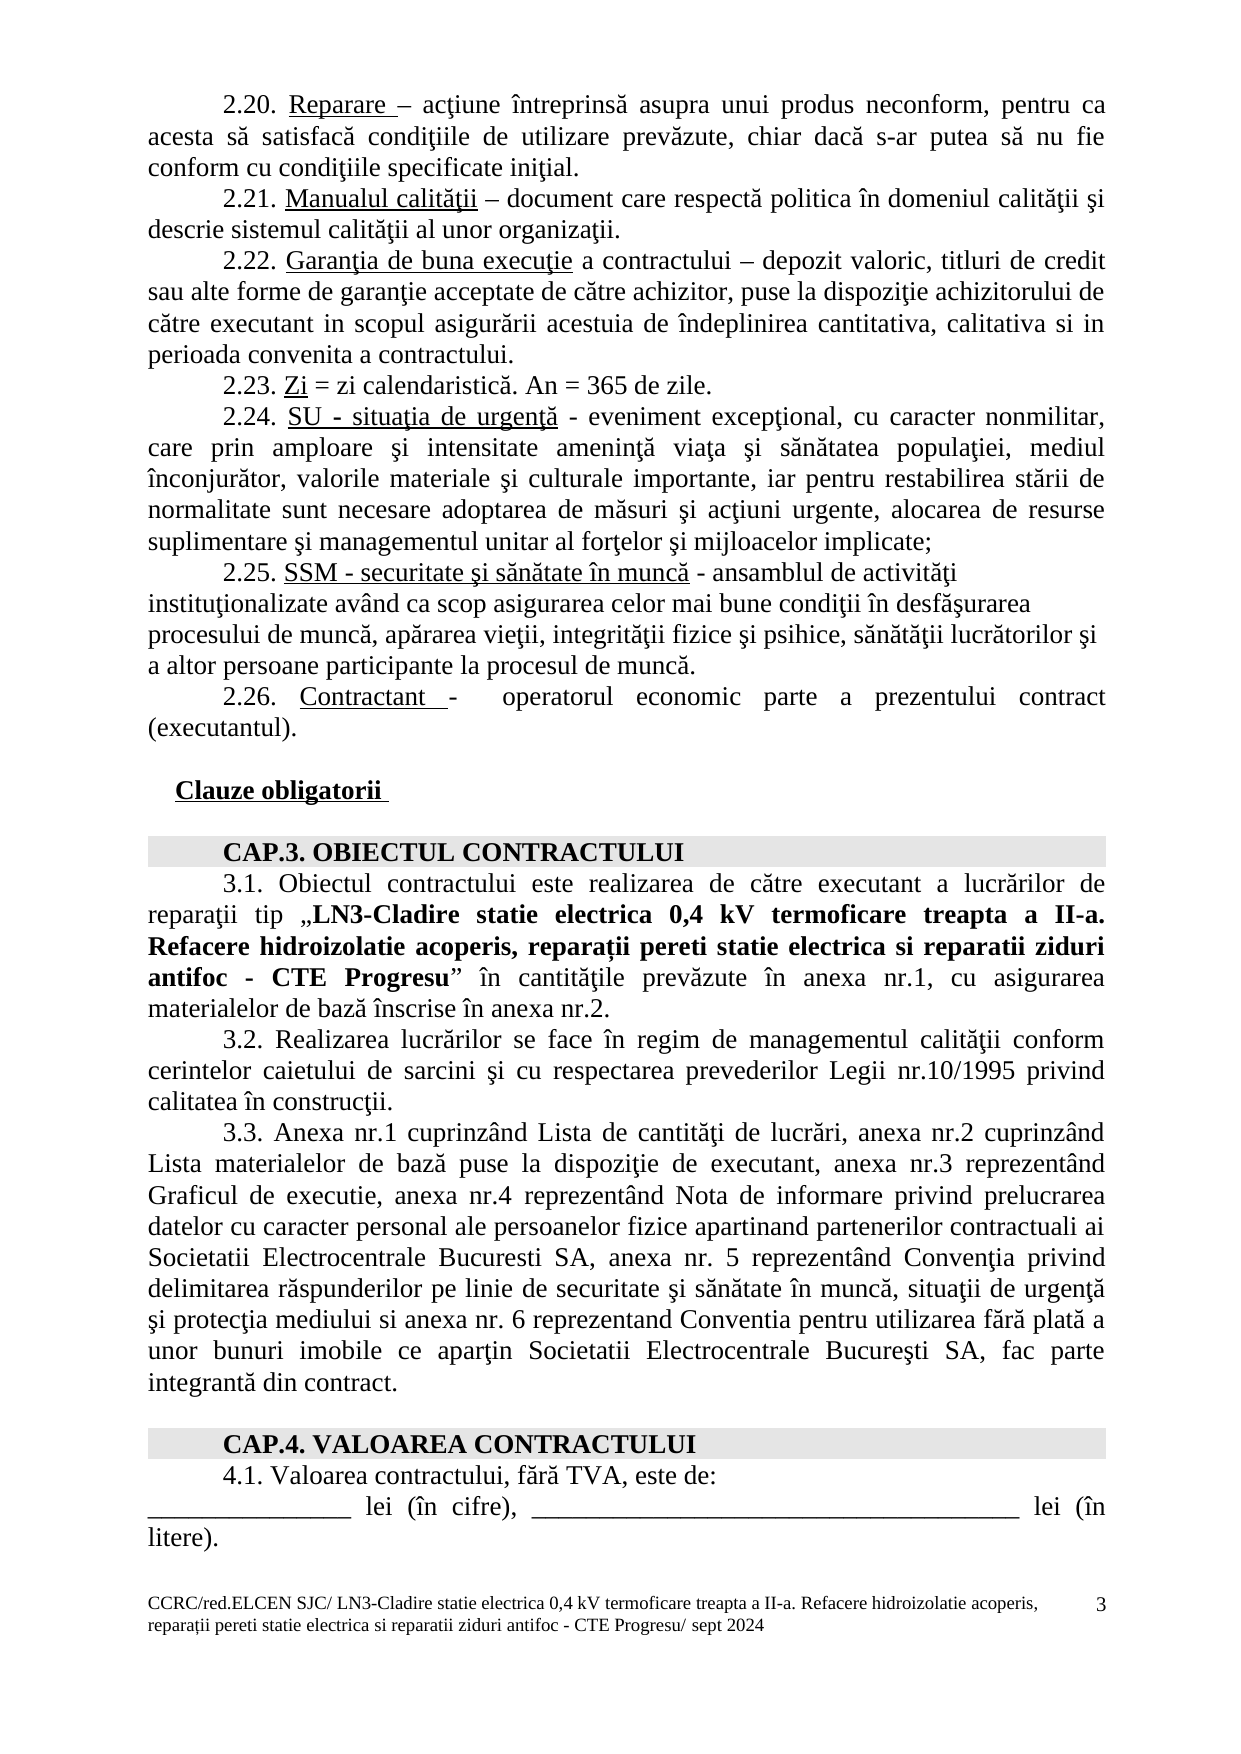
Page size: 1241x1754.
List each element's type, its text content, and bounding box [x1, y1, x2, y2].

text Clauze obligatorii [148, 774, 1106, 805]
text 2.25. SSM - securitate şi sănătate în muncă - ansamblul de activităţi instituţionalizate având ca scop asigurarea celor mai bune condiţii în desfăşurarea procesului de muncă, apărarea vieţii, integrităţii fizice şi psihice, sănătăţii lucrătorilor şi a altor persoane participante la procesul de muncă. [148, 556, 1106, 680]
text 3.2. Realizarea lucrărilor se face în regim de managementul calităţii conform cerintelor caietului de sarcini şi cu respectarea prevederilor Legii nr.10/1995 privind calitatea în construcţii. [148, 1023, 1106, 1116]
text 2.24. SU - situaţia de urgenţă - eveniment excepţional, cu caracter nonmilitar, care prin amploare şi intensitate ameninţă viaţa şi sănătatea populaţiei, mediul înconjurător, valorile materiale şi culturale importante, iar pentru restabilirea stării de normalitate sunt necesare adoptarea de măsuri şi acţiuni urgente, alocarea de resurse suplimentare şi managementul unitar al forţelor şi mijloacelor implicate; [148, 400, 1106, 556]
text 2.22. Garanţia de buna execuţie a contractului – depozit valoric, titluri de credit sau alte forme de garanţie acceptate de către achizitor, puse la dispoziţie achizitorului de către executant in scopul asigurării acestuia de îndeplinirea cantitativa, calitativa si in perioada convenita a contractului. [148, 244, 1106, 369]
text 3.3. Anexa nr.1 cuprinzând Lista de cantităţi de lucrări, anexa nr.2 cuprinzând Lista materialelor de bază puse la dispoziţie de executant, anexa nr.3 reprezentând Graficul de executie, anexa nr.4 reprezentând Nota de informare privind prelucrarea datelor cu caracter personal ale persoanelor fizice apartinand partenerilor contractuali ai Societatii Electrocentrale Bucuresti SA, anexa nr. 5 reprezentând Convenţia privind delimitarea răspunderilor pe linie de securitate şi sănătate în muncă, situaţii de urgenţă şi protecţia mediului si anexa nr. 6 reprezentand Conventia pentru utilizarea fără plată a unor bunuri imobile ce aparţin Societatii Electrocentrale Bucureşti SA, fac parte integrantă din contract. [148, 1116, 1106, 1397]
text _______________ lei (în cifre), ____________________________________ lei (în litere). [148, 1490, 1106, 1552]
text 3.1. Obiectul contractului este realizarea de către executant a lucrărilor de reparaţii tip „LN3-Cladire statie electrica 0,4 kV termoficare treapta a II-a. Refacere hidroizolatie acoperis, reparații pereti statie electrica si reparatii ziduri antifoc - CTE Progresuˮ în cantităţile prevăzute în anexa nr.1, cu asigurarea materialelor de bază înscrise în anexa nr.2. [148, 867, 1106, 1023]
subtitle CAP.3. OBIECTUL CONTRACTULUI [148, 836, 1106, 867]
text 2.26. Contractant - operatorul economic parte a prezentului contract (executantul). [148, 680, 1106, 743]
text CAP.4. VALOAREA CONTRACTULUI [148, 1428, 1106, 1459]
text 2.23. Zi = zi calendaristică. An = 365 de zile. [148, 369, 1106, 400]
text 2.20. Reparare – acţiune întreprinsă asupra unui produs neconform, pentru ca acesta să satisfacă condiţiile de utilizare prevăzute, chiar dacă s-ar putea să nu fie conform cu condiţiile specificate iniţial. [148, 89, 1106, 182]
text 4.1. Valoarea contractului, fără TVA, este de: [148, 1459, 1106, 1490]
text 2.21. Manualul calităţii – document care respectă politica în domeniul calităţii şi descrie sistemul calităţii al unor organizaţii. [148, 182, 1106, 244]
